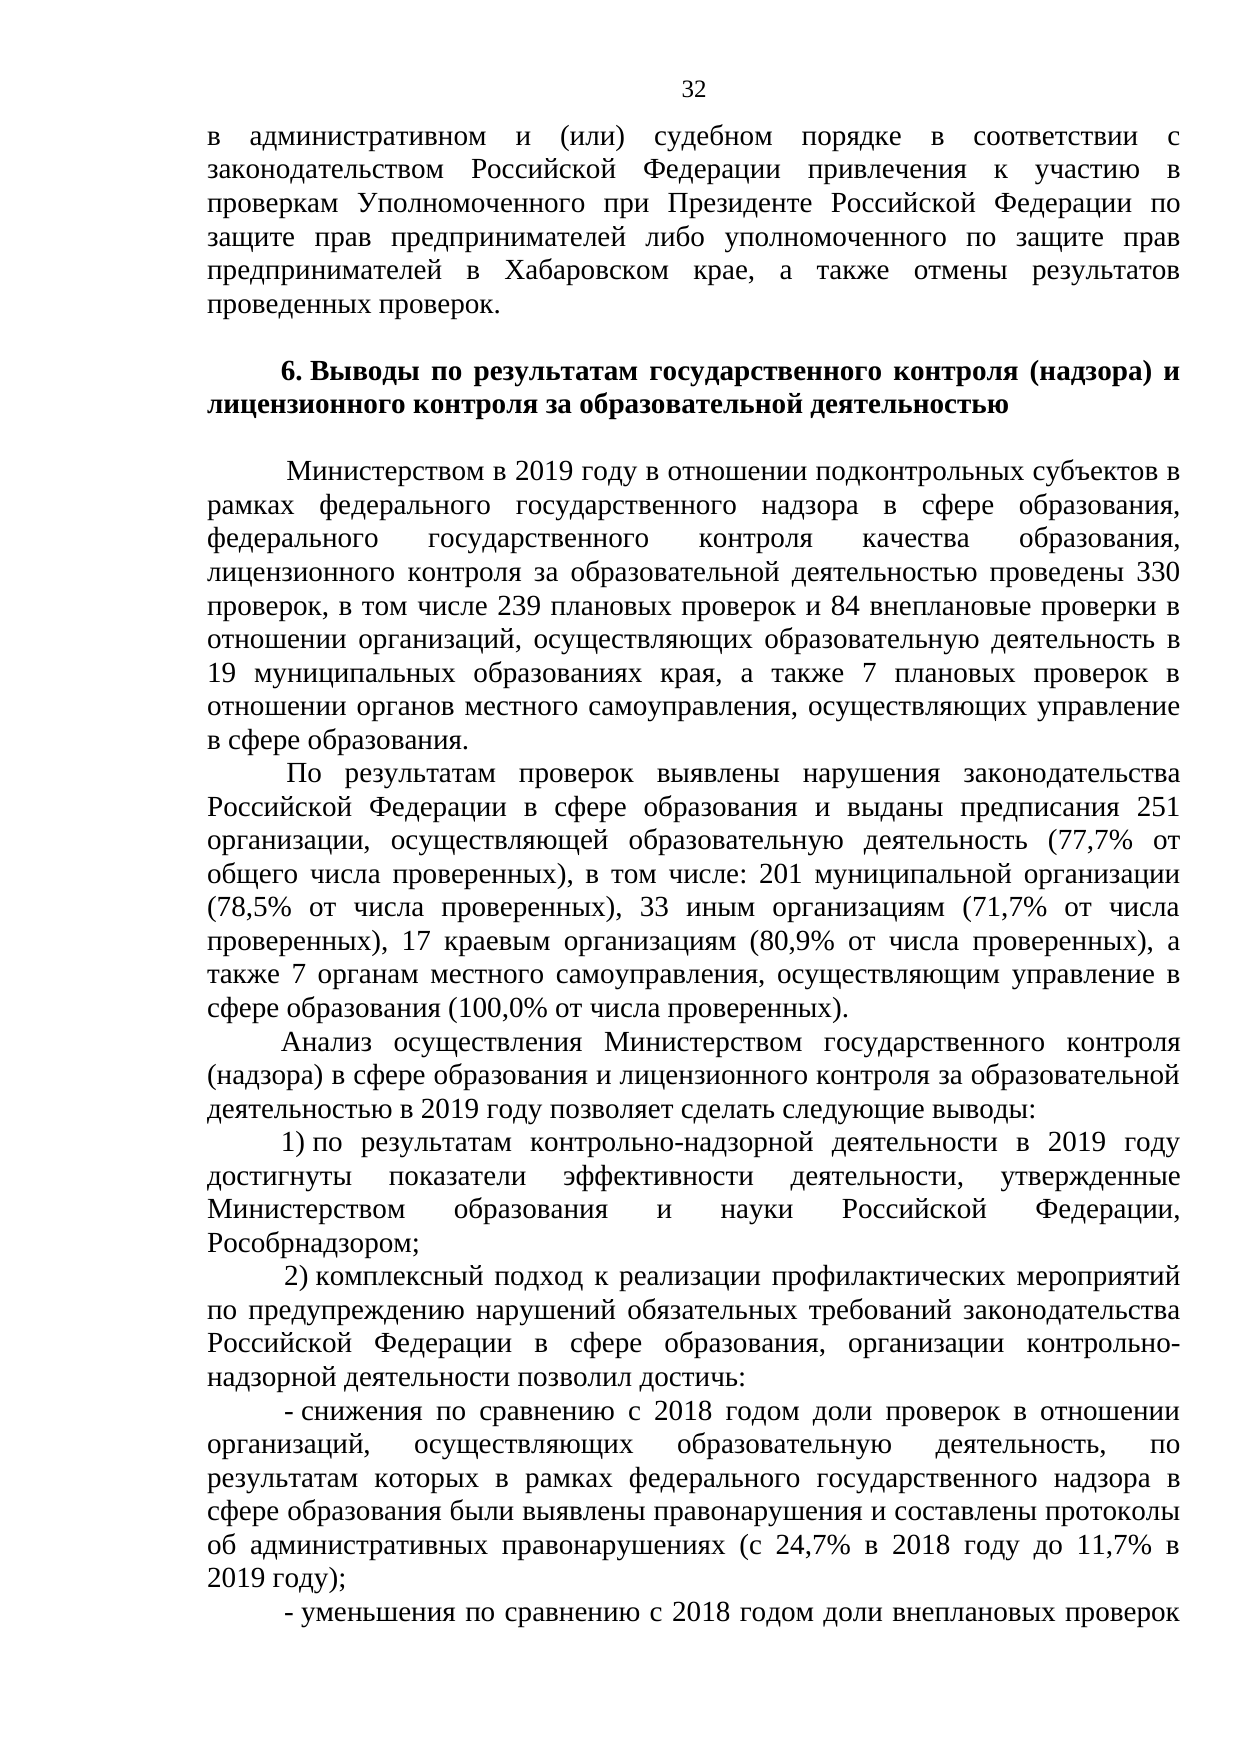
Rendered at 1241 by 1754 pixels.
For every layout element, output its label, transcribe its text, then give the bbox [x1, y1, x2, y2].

text Министерством в 2019 году в отношении подконтрольных субъектов в рамках федерального государственного надзора в сфере образования, федерального государственного контроля качества образования, лицензионного контроля за образовательной деятельностью проведены 330 проверок, в том числе 239 плановых проверок и 84 внеплановые проверки в отношении организаций, осуществляющих образовательную деятельность в 19 муниципальных образованиях края, а также 7 плановых проверок в отношении органов местного самоуправления, осуществляющих управление в сфере образования. [207, 453, 1181, 755]
text - снижения по сравнению с 2018 годом доли проверок в отношении организаций, осуществляющих образовательную деятельность, по результатам которых в рамках федерального государственного надзора в сфере образования были выявлены правонарушения и составлены протоколы об административных правонарушениях (с 24,7% в 2018 году до 11,7% в 2019 году); [207, 1393, 1181, 1594]
text По результатам проверок выявлены нарушения законодательства Российской Федерации в сфере образования и выданы предписания 251 организации, осуществляющей образовательную деятельность (77,7% от общего числа проверенных), в том числе: 201 муниципальной организации (78,5% от числа проверенных), 33 иным организациям (71,7% от числа проверенных), 17 краевым организациям (80,9% от числа проверенных), а также 7 органам местного самоуправления, осуществляющим управление в сфере образования (100,0% от числа проверенных). [207, 755, 1181, 1024]
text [207, 1594, 1181, 1627]
text 1) по результатам контрольно-надзорной деятельности в 2019 году достигнуты показатели эффективности деятельности, утвержденные Министерством образования и науки Российской Федерации, Рособрнадзором; [207, 1124, 1181, 1258]
text 6. Выводы по результатам государственного контроля (надзора) и лицензионного контроля за образовательной деятельностью [207, 353, 1181, 420]
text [207, 118, 1181, 319]
text 2) комплексный подход к реализации профилактических мероприятий по предупреждению нарушений обязательных требований законодательства Российской Федерации в сфере образования, организации контрольно-надзорной деятельности позволил достичь: [207, 1258, 1181, 1393]
text Анализ осуществления Министерством государственного контроля (надзора) в сфере образования и лицензионного контроля за образовательной деятельностью в 2019 году позволяет сделать следующие выводы: [207, 1024, 1181, 1124]
